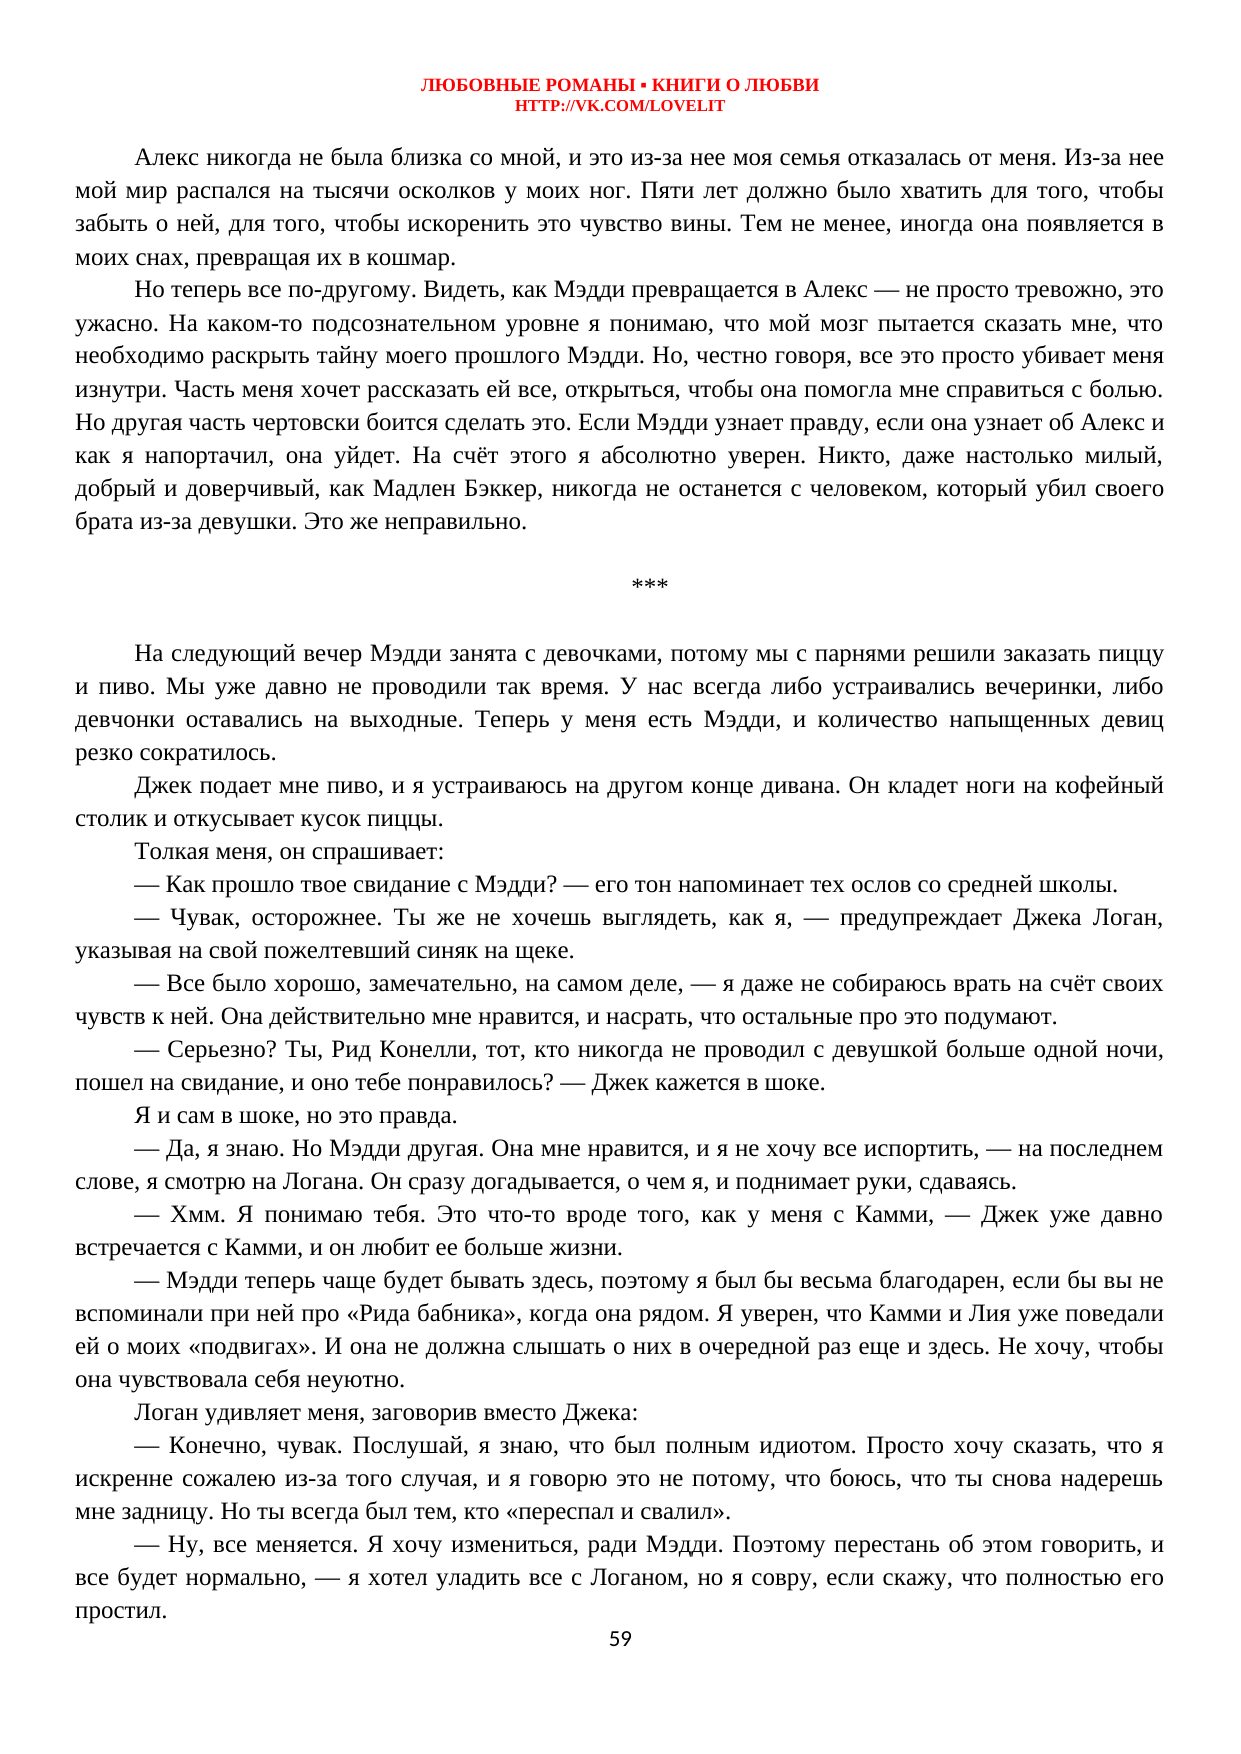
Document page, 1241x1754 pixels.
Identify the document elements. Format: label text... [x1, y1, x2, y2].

text На следующий вечер Мэдди занята с девочками, потому мы с парнями решили заказать пиццу и пиво. Мы уже давно не проводили так время. У нас всегда либо устраивались вечеринки, либо девчонки оставались на выходные. Теперь у меня есть Мэдди, и количество напыщенных девиц резко сократилось. [75, 638, 1165, 766]
text — Все было хорошо, замечательно, на самом деле, — я даже не собираюсь врать на счёт своих чувств к ней. Она действительно мне нравится, и насрать, что остальные про это подумают. [75, 968, 1165, 1030]
text Я и сам в шоке, но это правда. [75, 1100, 1165, 1129]
text — Ну, все меняется. Я хочу измениться, ради Мэдди. Поэтому перестань об этом говорить, и все будет нормально, — я хотел уладить все с Логаном, но я совру, если скажу, что полностью его простил. [75, 1529, 1165, 1624]
text Логан удивляет меня, заговорив вместо Джека: [75, 1397, 1165, 1426]
text *** [75, 572, 1165, 601]
text — Чувак, осторожнее. Ты же не хочешь выглядеть, как я, — предупреждает Джека Логан, указывая на свой пожелтевший синяк на щеке. [75, 902, 1165, 964]
text — Хмм. Я понимаю тебя. Это что-то вроде того, как у меня с Камми, — Джек уже давно встречается с Камми, и он любит ее больше жизни. [75, 1199, 1165, 1261]
text — Как прошло твое свидание с Мэдди? — его тон напоминает тех ослов со средней школы. [75, 869, 1165, 898]
text Алекс никогда не была близка со мной, и это из-за нее моя семья отказалась от меня. Из-за нее мой мир распался на тысячи осколков у моих ног. Пяти лет должно было хватить для того, чтобы забыть о ней, для того, чтобы искоренить это чувство вины. Тем не менее, иногда она появляется в моих снах, превращая их в кошмар. [75, 142, 1165, 270]
text Джек подает мне пиво, и я устраиваюсь на другом конце дивана. Он кладет ноги на кофейный столик и откусывает кусок пиццы. [75, 770, 1165, 832]
text Толкая меня, он спрашивает: [75, 836, 1165, 865]
text Но теперь все по-другому. Видеть, как Мэдди превращается в Алекс — не просто тревожно, это ужасно. На каком-то подсознательном уровне я понимаю, что мой мозг пытается сказать мне, что необходимо раскрыть тайну моего прошлого Мэдди. Но, честно говоря, все это просто убивает меня изнутри. Часть меня хочет рассказать ей все, открыться, чтобы она помогла мне справиться с болью. Но другая часть чертовски боится сделать это. Если Мэдди узнает правду, если она узнает об Алекс и как я напортачил, она уйдет. На счёт этого я абсолютно уверен. Никто, даже настолько милый, добрый и доверчивый, как Мадлен Бэккер, никогда не останется с человеком, который убил своего брата из-за девушки. Это же неправильно. [75, 274, 1165, 534]
text — Конечно, чувак. Послушай, я знаю, что был полным идиотом. Просто хочу сказать, что я искренне сожалею из-за того случая, и я говорю это не потому, что боюсь, что ты снова надерешь мне задницу. Но ты всегда был тем, кто «переспал и свалил». [75, 1430, 1165, 1525]
text — Серьезно? Ты, Рид Конелли, тот, кто никогда не проводил с девушкой больше одной ночи, пошел на свидание, и оно тебе понравилось? — Джек кажется в шоке. [75, 1034, 1165, 1096]
text — Мэдди теперь чаще будет бывать здесь, поэтому я был бы весьма благодарен, если бы вы не вспоминали при ней про «Рида бабника», когда она рядом. Я уверен, что Камми и Лия уже поведали ей о моих «подвигах». И она не должна слышать о них в очередной раз еще и здесь. Не хочу, чтобы она чувствовала себя неуютно. [75, 1265, 1165, 1393]
text — Да, я знаю. Но Мэдди другая. Она мне нравится, и я не хочу все испортить, — на последнем слове, я смотрю на Логана. Он сразу догадывается, о чем я, и поднимает руки, сдаваясь. [75, 1133, 1165, 1195]
